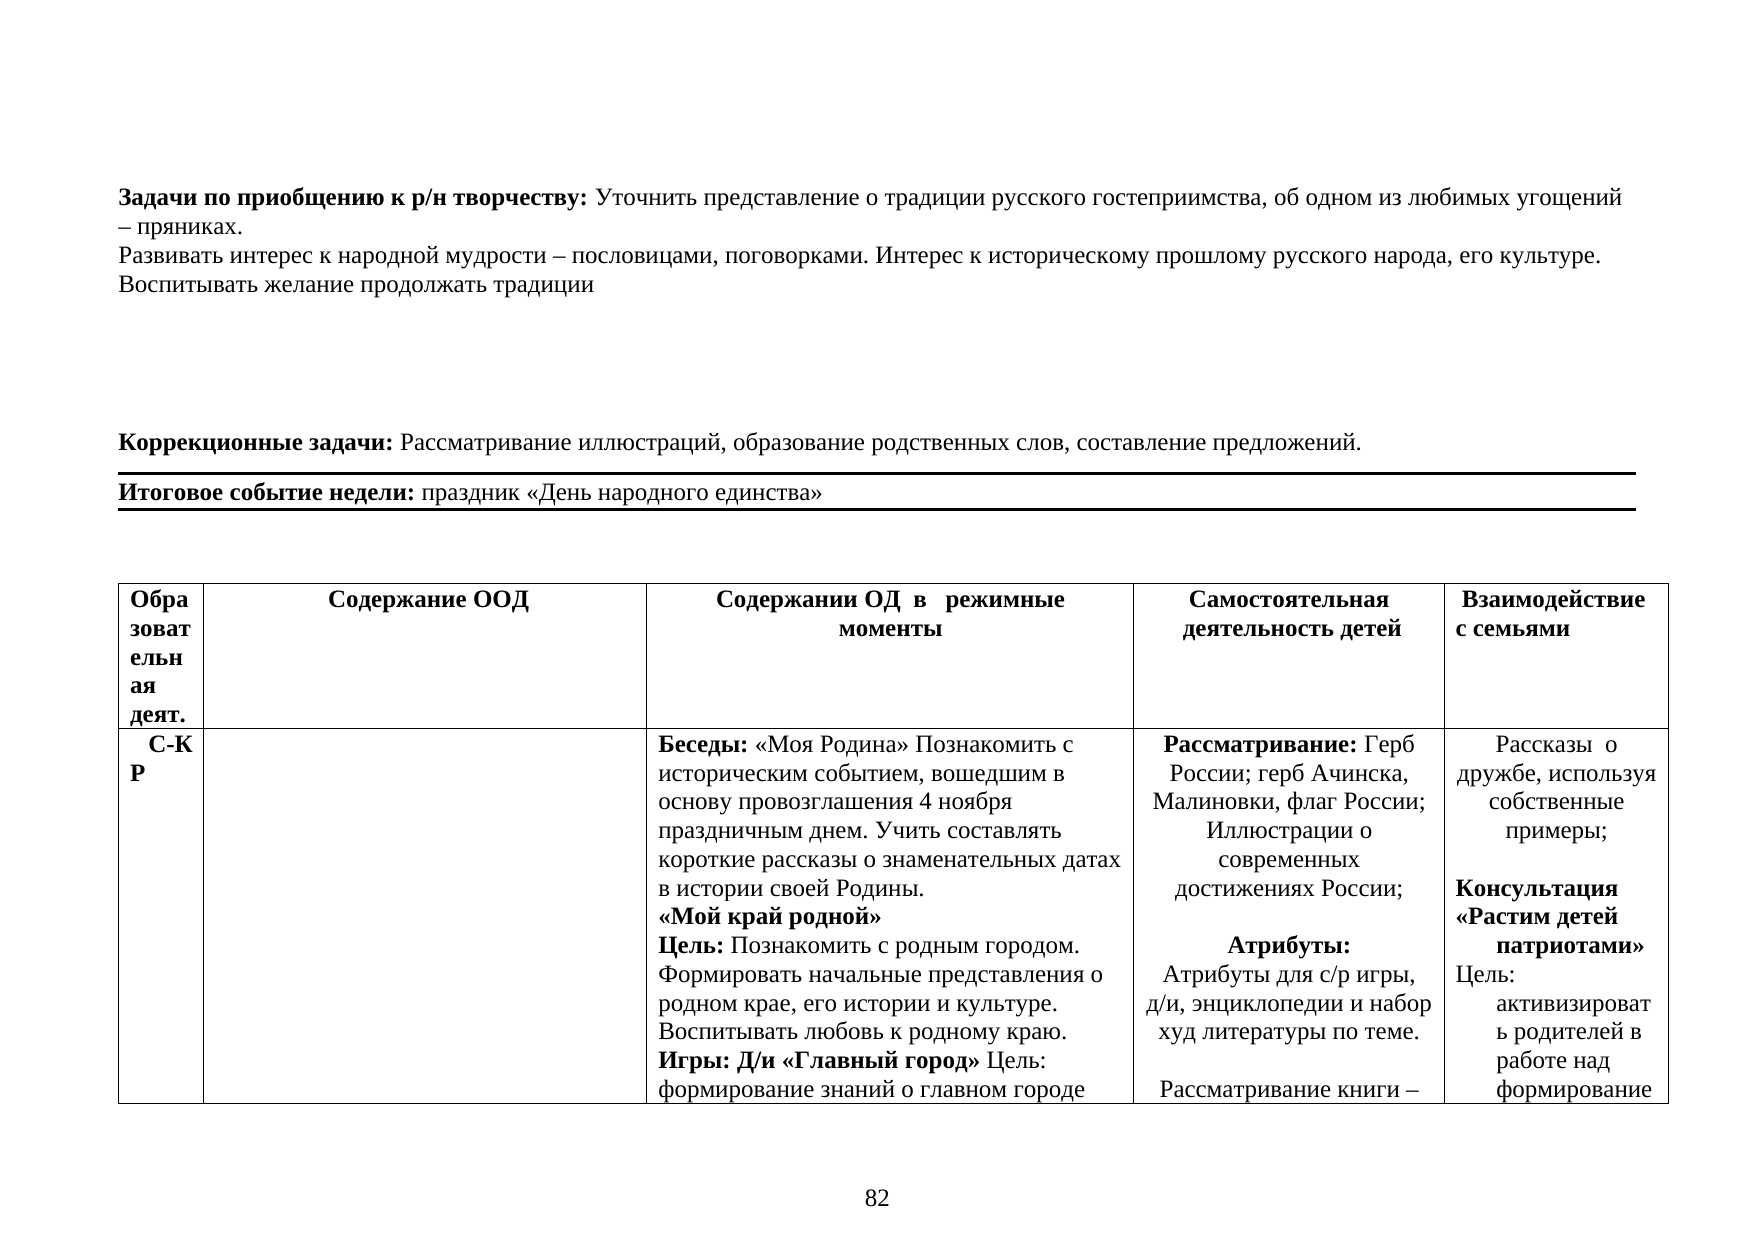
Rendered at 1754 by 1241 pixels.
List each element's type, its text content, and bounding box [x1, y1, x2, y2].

text Задачи по приобщению к р/н творчеству: Уточнить представление о традиции русского гостеприимства, об одном из любимых угощений – пряниках. [118, 182, 1636, 240]
text Итоговое событие недели: праздник «День народного единства» [118, 475, 1636, 508]
text Коррекционные задачи: Рассматривание иллюстраций, образование родственных слов, составление предложений. [118, 427, 1636, 458]
table_header Содержание ООД [204, 584, 646, 728]
table_header Самостоятельная деятельность детей [1134, 584, 1444, 728]
table_cell [204, 729, 646, 1103]
table_cell С-К Р [119, 729, 203, 1103]
text Развивать интерес к народной мудрости – пословицами, поговорками. Интерес к историческому прошлому русского народа, его культуре. Воспитывать желание продолжать традиции [118, 240, 1636, 297]
table_header Содержании ОД в режимные моменты [647, 584, 1133, 728]
table_header Образовательная деят. [119, 584, 203, 728]
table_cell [1445, 729, 1668, 1103]
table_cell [647, 729, 1133, 1103]
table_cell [1134, 729, 1444, 1103]
table_header Взаимодействие с семьями [1445, 584, 1668, 728]
